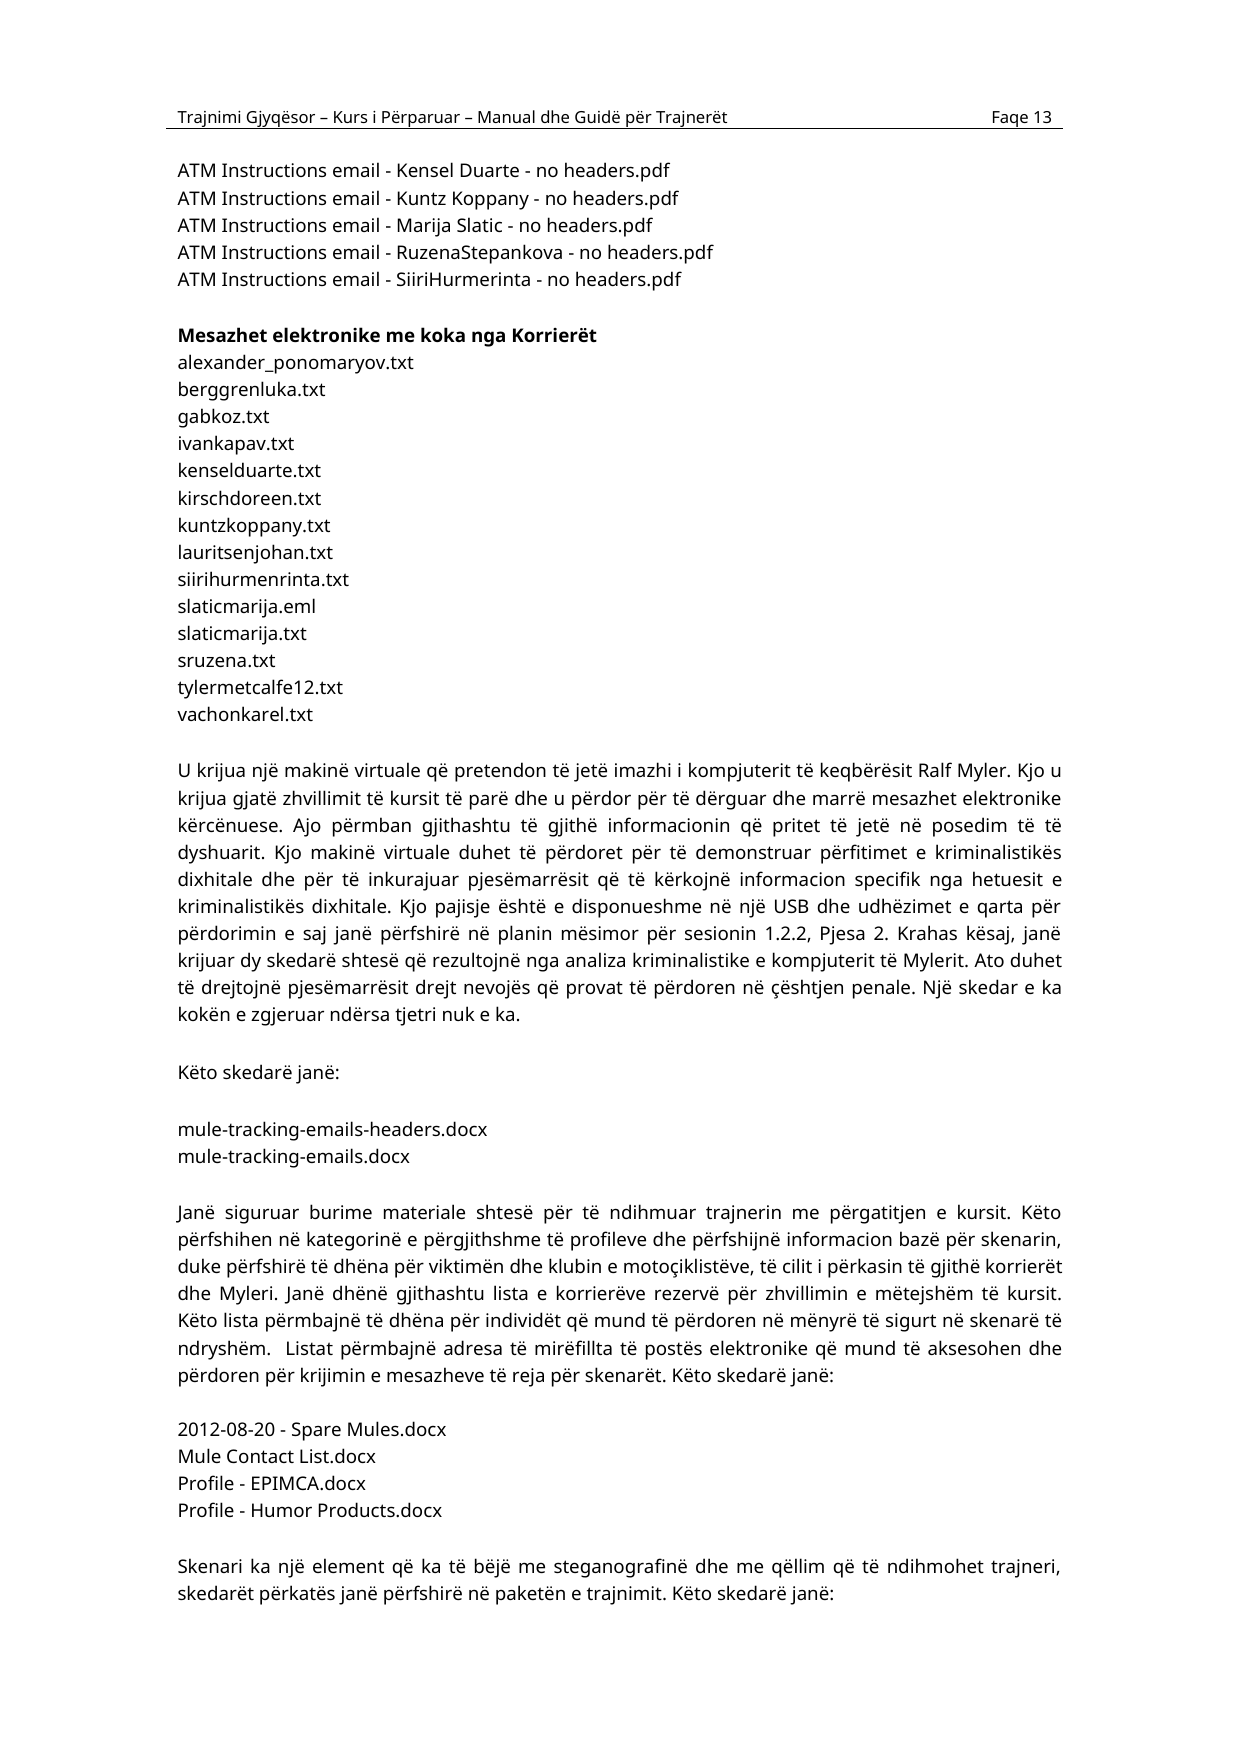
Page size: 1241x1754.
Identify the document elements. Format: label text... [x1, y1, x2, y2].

text siirihurmenrinta.txt [177, 564, 1063, 592]
text U krijua një makinë virtuale që pretendon të jetë imazhi i kompjuterit të keqbërësit Ralf Myler. Kjo u krijua gjatë zhvillimit të kursit të parë dhe u përdor për të dërguar dhe marrë mesazhet elektronike kërcënuese. Ajo përmban gjithashtu të gjithë informacionin që pritet të jetë në posedim të të dyshuarit. Kjo makinë virtuale duhet të përdoret për të demonstruar përfitimet e kriminalistikës dixhitale dhe për të inkurajuar pjesëmarrësit që të kërkojnë informacion specifik nga hetuesit e kriminalistikës dixhitale. Kjo pajisje është e disponueshme në një USB dhe udhëzimet e qarta për përdorimin e saj janë përfshirë në planin mësimor për sesionin 1.2.2, Pjesa 2. Krahas kësaj, janë krijuar dy skedarë shtesë që rezultojnë nga analiza kriminalistike e kompjuterit të Mylerit. Ato duhet të drejtojnë pjesëmarrësit drejt nevojës që provat të përdoren në çështjen penale. Një skedar e ka kokën e zgjeruar ndërsa tjetri nuk e ka. [177, 756, 1063, 1027]
text Profile - Humor Products.docx [177, 1496, 1063, 1523]
text tylermetcalfe12.txt [177, 673, 1063, 700]
text kenselduarte.txt [177, 456, 1063, 483]
text sruzena.txt [177, 646, 1063, 673]
text ATM Instructions email - RuzenaStepankova - no headers.pdf [177, 237, 1063, 264]
text ATM Instructions email - Marija Slatic - no headers.pdf [177, 210, 1063, 237]
text Këto skedarë janë: [177, 1056, 1063, 1085]
text lauritsenjohan.txt [177, 537, 1063, 564]
text Mule Contact List.docx [177, 1442, 1063, 1469]
text ATM Instructions email - Kuntz Koppany - no headers.pdf [177, 183, 1063, 210]
text Profile - EPIMCA.docx [177, 1469, 1063, 1496]
text Janë siguruar burime materiale shtesë për të ndihmuar trajnerin me përgatitjen e kursit. Këto përfshihen në kategorinë e përgjithshme të profileve dhe përfshijnë informacion bazë për skenarin, duke përfshirë të dhëna për viktimën dhe klubin e motoçiklistëve, të cilit i përkasin të gjithë korrierët dhe Myleri. Janë dhënë gjithashtu lista e korrierëve rezervë për zhvillimin e mëtejshëm të kursit. Këto lista përmbajnë të dhëna për individët që mund të përdoren në mënyrë të sigurt në skenarë të ndryshëm. Listat përmbajnë adresa të mirëfillta të postës elektronike që mund të aksesohen dhe përdoren për krijimin e mesazheve të reja për skenarët. Këto skedarë janë: [177, 1198, 1063, 1387]
text mule-tracking-emails.docx [177, 1142, 1063, 1169]
text kirschdoreen.txt [177, 483, 1063, 510]
text slaticmarija.txt [177, 619, 1063, 646]
text mule-tracking-emails-headers.docx [177, 1114, 1063, 1142]
text Mesazhet elektronike me koka nga Korrierët [177, 321, 1063, 348]
text vachonkarel.txt [177, 700, 1063, 727]
text kuntzkoppany.txt [177, 510, 1063, 537]
text ivankapav.txt [177, 429, 1063, 456]
text Skenari ka një element që ka të bëjë me steganografinë dhe me qëllim që të ndihmohet trajneri, skedarët përkatës janë përfshirë në paketën e trajnimit. Këto skedarë janë: [177, 1552, 1063, 1606]
text ATM Instructions email - Kensel Duarte - no headers.pdf [177, 156, 1063, 183]
text ATM Instructions email - SiiriHurmerinta - no headers.pdf [177, 264, 1063, 292]
text alexander_ponomaryov.txt [177, 348, 1063, 375]
text gabkoz.txt [177, 402, 1063, 429]
text 2012-08-20 - Spare Mules.docx [177, 1414, 1063, 1442]
text slaticmarija.eml [177, 592, 1063, 619]
text berggrenluka.txt [177, 375, 1063, 402]
